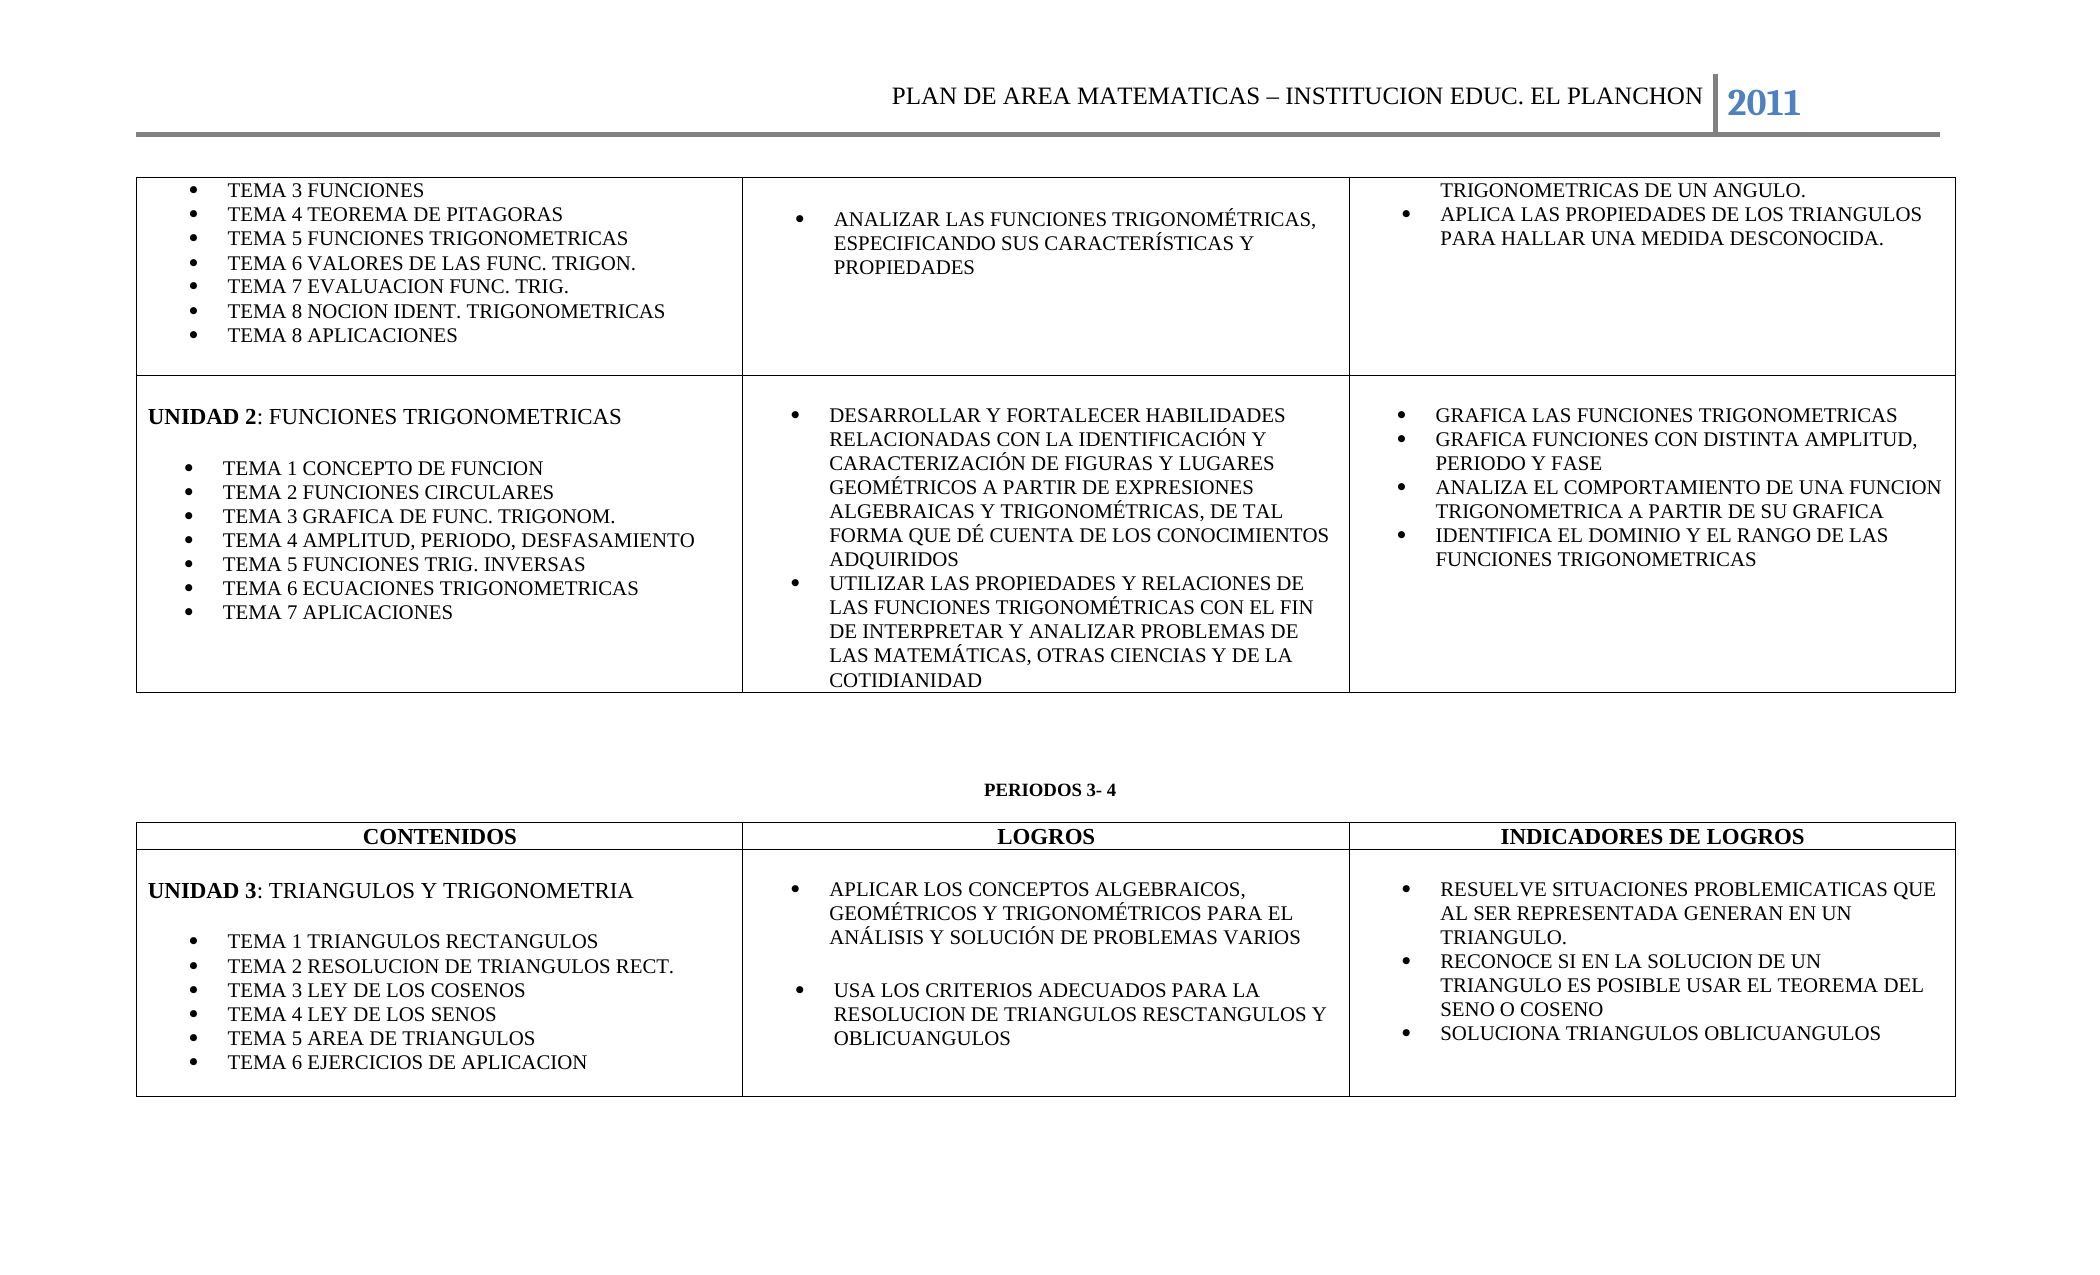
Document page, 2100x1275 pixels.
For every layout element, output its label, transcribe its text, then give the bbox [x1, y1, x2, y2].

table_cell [1350, 850, 1955, 1096]
table_cell DESARROLLAR Y FORTALECER HABILIDADES RELACIONADAS CON LA IDENTIFICACIÓN Y CARACTERIZACIÓN DE FIGURAS Y LUGARES GEOMÉTRICOS A PARTIR DE EXPRESIONES ALGEBRAICAS Y TRIGONOMÉTRICAS, DE TAL FORMA QUE DÉ CUENTA DE LOS CONOCIMIENTOS ADQUIRIDOS UTILIZAR LAS PROPIEDADES Y RELACIONES DE LAS FUNCIONES TRIGONOMÉTRICAS CON EL FIN DE INTERPRETAR Y ANALIZAR PROBLEMAS DE LAS MATEMÁTICAS, OTRAS CIENCIAS Y DE LA COTIDIANIDAD [743, 376, 1349, 692]
table_cell UNIDAD 2: FUNCIONES TRIGONOMETRICAS TEMA 1 CONCEPTO DE FUNCION TEMA 2 FUNCIONES CIRCULARES TEMA 3 GRAFICA DE FUNC. TRIGONOM. TEMA 4 AMPLITUD, PERIODO, DESFASAMIENTO TEMA 5 FUNCIONES TRIG. INVERSAS TEMA 6 ECUACIONES TRIGONOMETRICAS TEMA 7 APLICACIONES [137, 376, 742, 692]
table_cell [743, 178, 1349, 375]
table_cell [1350, 178, 1955, 375]
table_cell GRAFICA LAS FUNCIONES TRIGONOMETRICAS GRAFICA FUNCIONES CON DISTINTA AMPLITUD, PERIODO Y FASE ANALIZA EL COMPORTAMIENTO DE UNA FUNCION TRIGONOMETRICA A PARTIR DE SU GRAFICA IDENTIFICA EL DOMINIO Y EL RANGO DE LAS FUNCIONES TRIGONOMETRICAS [1350, 376, 1955, 692]
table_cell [137, 850, 742, 1096]
text PERIODOS 3- 4 [148, 779, 1952, 800]
table_header INDICADORES DE LOGROS [1350, 823, 1955, 849]
table_header LOGROS [743, 823, 1349, 849]
table_header CONTENIDOS [137, 823, 742, 849]
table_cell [137, 178, 742, 375]
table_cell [743, 850, 1349, 1096]
